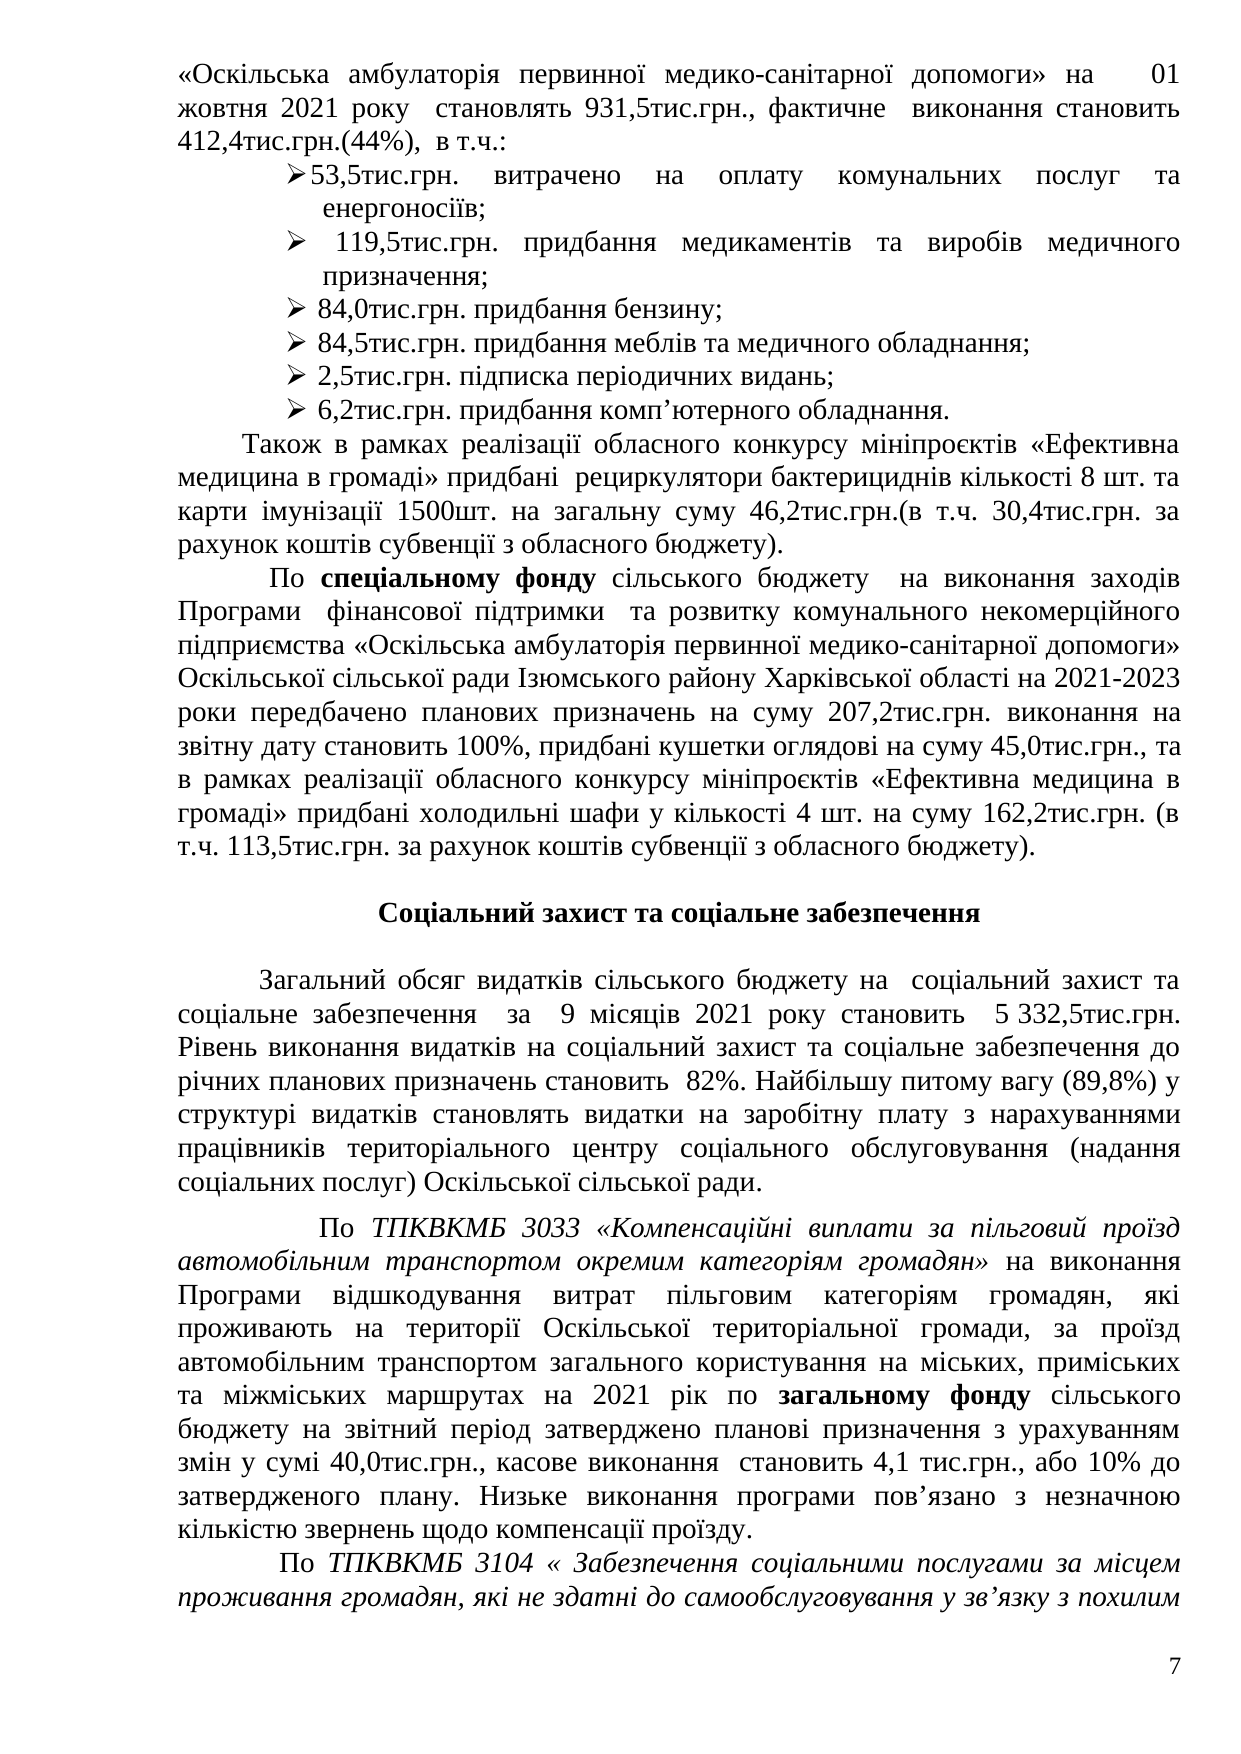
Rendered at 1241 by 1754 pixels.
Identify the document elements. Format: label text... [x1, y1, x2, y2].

list 84,0тис.грн. придбання бензину; [285, 291, 1181, 325]
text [177, 1545, 1181, 1612]
list 6,2тис.грн. придбання комп’ютерного обладнання. [285, 392, 1181, 426]
text Також в рамках реалізації обласного конкурсу мініпроєктів «Ефективна медицина в громаді» придбані рециркулятори бактерициднів кількості 8 шт. та карти імунізації 1500шт. на загальну суму 46,2тис.грн.(в т.ч. 30,4тис.грн. за рахунок коштів субвенції з обласного бюджету). [177, 426, 1181, 560]
list 53,5тис.грн. витрачено на оплату комунальних послуг та енергоносіїв; [285, 157, 1181, 224]
text По ТПКВКМБ 3033 «Компенсаційні виплати за пільговий проїзд автомобільним транспортом окремим категоріям громадян» на виконання Програми відшкодування витрат пільговим категоріям громадян, які проживають на території Оскільської територіальної громади, за проїзд автомобільним транспортом загального користування на міських, приміських та міжміських маршрутах на 2021 рік по загальному фонду сільського бюджету на звітний період затверджено планові призначення з урахуванням змін у сумі 40,0тис.грн., касове виконання становить 4,1 тис.грн., або 10% до затвердженого плану. Низьке виконання програми пов’язано з незначною кількістю звернень щодо компенсації проїзду. [177, 1210, 1181, 1545]
text Соціальний захист та соціальне забезпечення [177, 895, 1181, 929]
list 84,5тис.грн. придбання меблів та медичного обладнання; [285, 325, 1181, 358]
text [177, 56, 1181, 157]
text Загальний обсяг видатків сільського бюджету на соціальний захист та соціальне забезпечення за 9 місяців 2021 року становить 5 332,5тис.грн. Рівень виконання видатків на соціальний захист та соціальне забезпечення до річних планових призначень становить 82%. Найбільшу питому вагу (89,8%) у структурі видатків становлять видатки на заробітну плату з нарахуваннями працівників територіального центру соціального обслуговування (надання соціальних послуг) Оскільської сільської ради. [177, 962, 1181, 1197]
list 119,5тис.грн. придбання медикаментів та виробів медичного призначення; [285, 224, 1181, 291]
list 2,5тис.грн. підписка періодичних видань; [285, 358, 1181, 392]
text По спеціальному фонду сільського бюджету на виконання заходів Програми фінансової підтримки та розвитку комунального некомерційного підприємства «Оскільська амбулаторія первинної медико-санітарної допомоги» Оскільської сільської ради Ізюмського району Харківської області на 2021-2023 роки передбачено планових призначень на суму 207,2тис.грн. виконання на звітну дату становить 100%, придбані кушетки оглядові на суму 45,0тис.грн., та в рамках реалізації обласного конкурсу мініпроєктів «Ефективна медицина в громаді» придбані холодильні шафи у кількості 4 шт. на суму 162,2тис.грн. (в т.ч. 113,5тис.грн. за рахунок коштів субвенції з обласного бюджету). [177, 560, 1181, 862]
